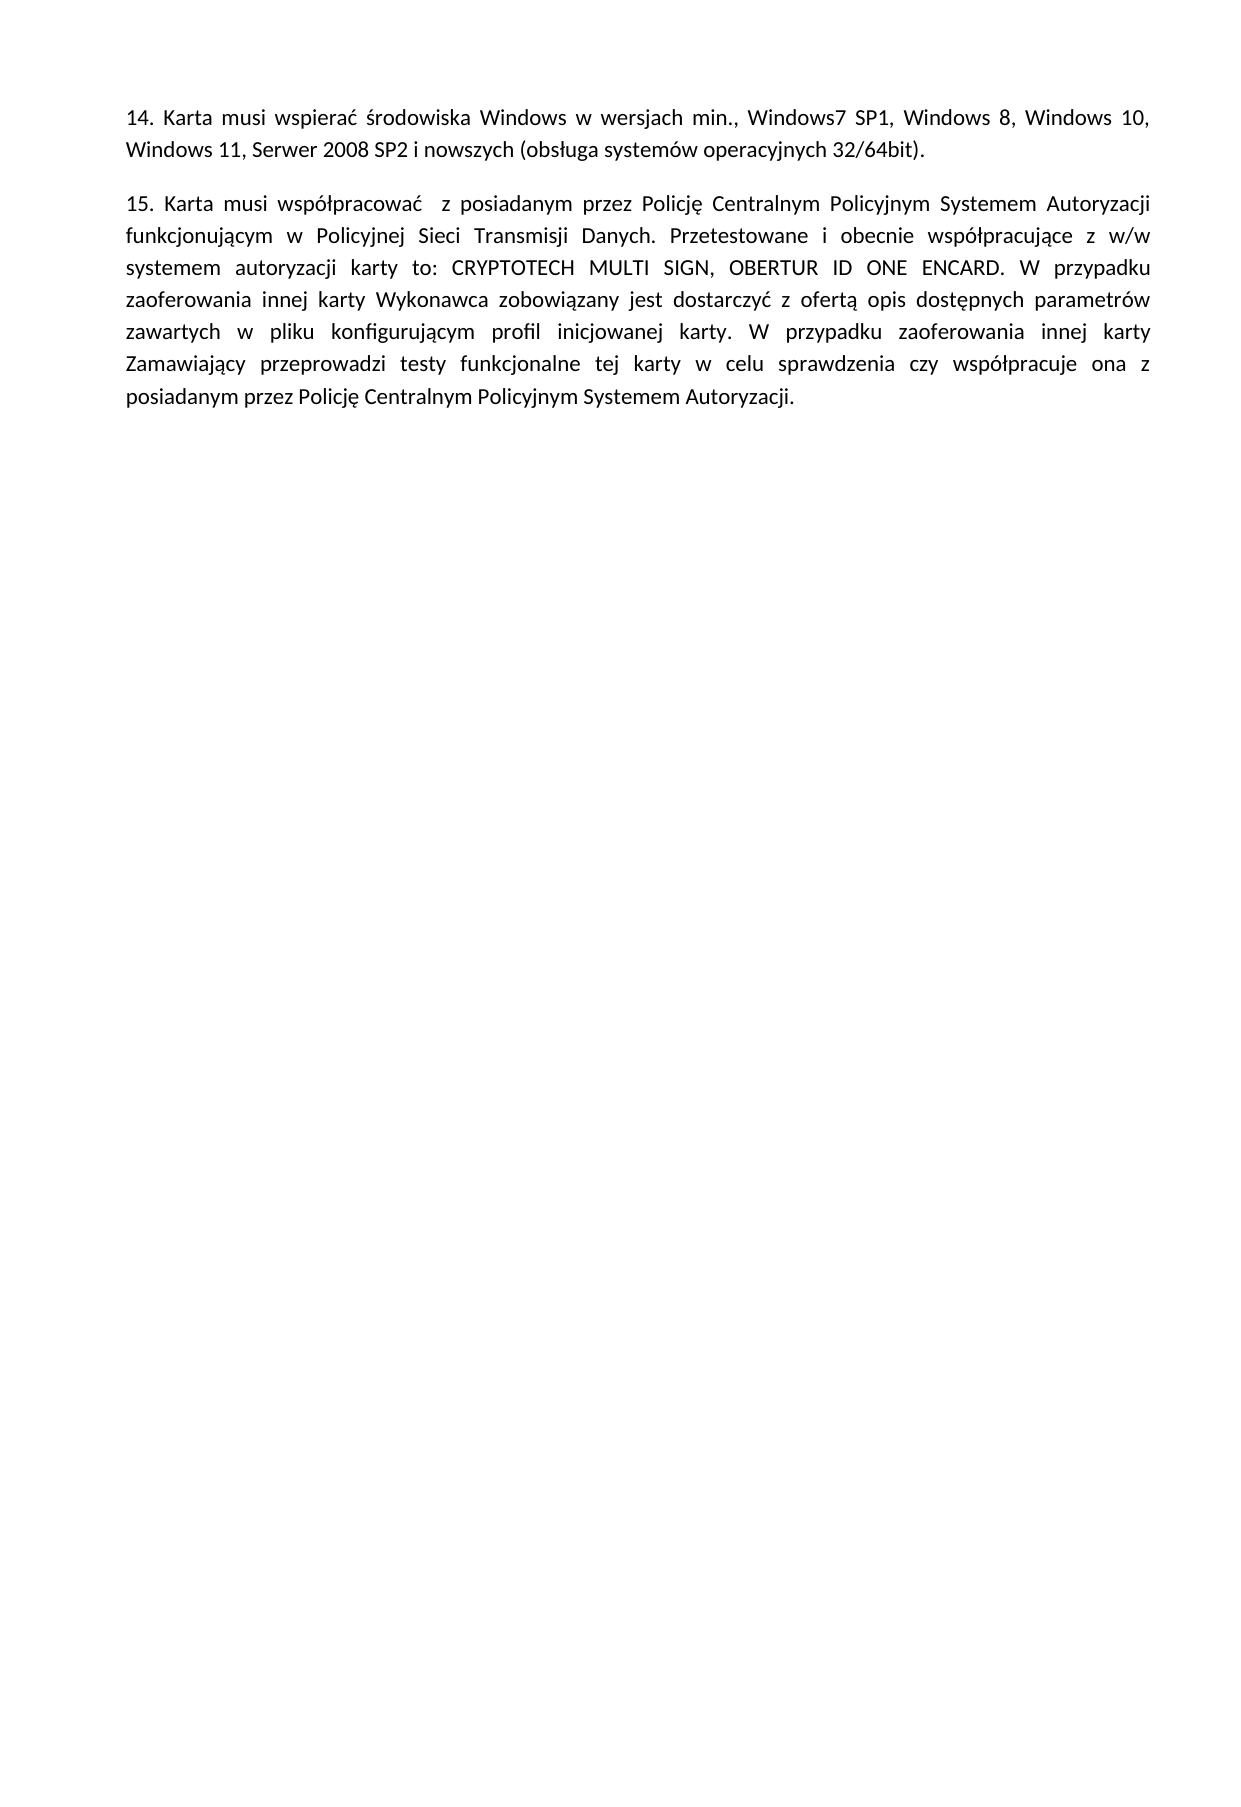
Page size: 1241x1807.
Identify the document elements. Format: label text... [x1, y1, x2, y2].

text 15. Karta musi współpracować z posiadanym przez Policję Centralnym Policyjnym Systemem Autoryzacji funkcjonującym w Policyjnej Sieci Transmisji Danych. Przetestowane i obecnie współpracujące z w/w systemem autoryzacji karty to: CRYPTOTECH MULTI SIGN, OBERTUR ID ONE ENCARD. W przypadku zaoferowania innej karty Wykonawca zobowiązany jest dostarczyć z ofertą opis dostępnych parametrów zawartych w pliku konfigurującym profil inicjowanej karty. W przypadku zaoferowania innej karty Zamawiający przeprowadzi testy funkcjonalne tej karty w celu sprawdzenia czy współpracuje ona z posiadanym przez Policję Centralnym Policyjnym Systemem Autoryzacji. [126, 189, 1152, 410]
text 14. Karta musi wspierać środowiska Windows w wersjach min., Windows7 SP1, Windows 8, Windows 10, Windows 11, Serwer 2008 SP2 i nowszych (obsługa systemów operacyjnych 32/64bit). [126, 103, 1152, 164]
